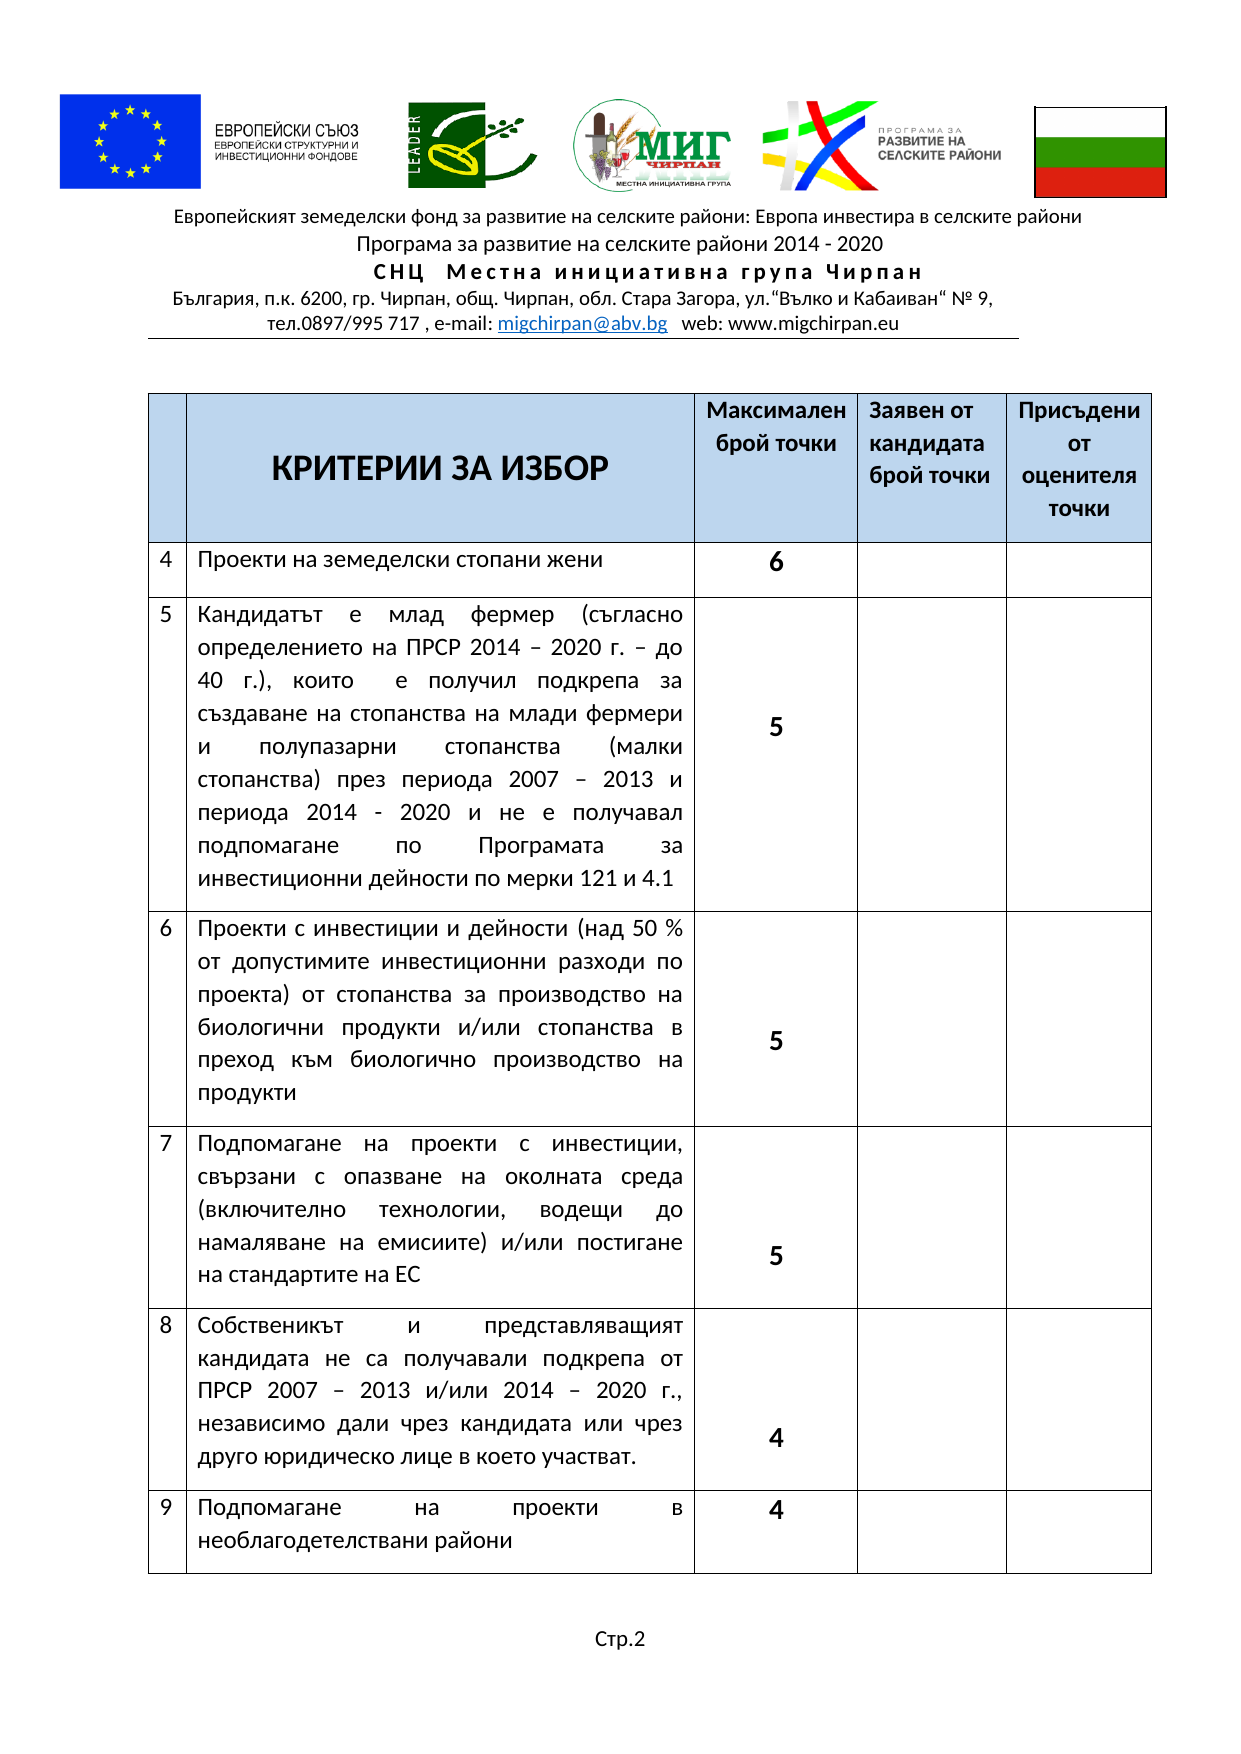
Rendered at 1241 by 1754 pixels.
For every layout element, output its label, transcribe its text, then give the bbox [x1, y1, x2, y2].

table_cell 7 [149, 1127, 186, 1308]
table_cell [858, 1491, 1006, 1573]
table_header Присъдени от оценителя точки [1007, 394, 1151, 542]
table_cell [1007, 1127, 1151, 1308]
table_cell [1007, 912, 1151, 1126]
table_cell Проекти на земеделски стопани жени [187, 543, 694, 597]
table_cell 4 [695, 1491, 857, 1573]
table_cell 8 [149, 1309, 186, 1490]
table_cell Подпомагане на проекти с инвестиции, свързани с опазване на околната среда (включително технологии, водещи до намаляване на емисиите) и/или постигане на стандартите на ЕС [187, 1127, 694, 1308]
table_cell [1007, 543, 1151, 597]
table_cell Собственикът и представляващият кандидата не са получавали подкрепа от ПРСР 2007 – 2013 и/или 2014 – 2020 г., независимо дали чрез кандидата или чрез друго юридическо лице в което участват. [187, 1309, 694, 1490]
table_cell 4 [149, 543, 186, 597]
table_cell 5 [149, 598, 186, 911]
table_cell [1007, 1491, 1151, 1573]
table_cell 5 [695, 598, 857, 911]
table_cell [858, 543, 1006, 597]
table_cell [858, 1127, 1006, 1308]
table_cell 5 [695, 912, 857, 1126]
picture [748, 93, 1011, 197]
table_cell [858, 1309, 1006, 1490]
table_header Максимален брой точки [695, 394, 857, 542]
table_cell [858, 598, 1006, 911]
table_cell 6 [695, 543, 857, 597]
table_cell [1007, 598, 1151, 911]
table_cell [858, 912, 1006, 1126]
picture [408, 102, 541, 188]
table_cell Проекти с инвестиции и дейности (над 50 % от допустимите инвестиционни разходи по проекта) от стопанства за производство на биологични продукти и/или стопанства в преход към биологично производство на продукти [187, 912, 694, 1126]
table_header [149, 394, 186, 542]
picture [46, 79, 392, 199]
table_cell Кандидатът е млад фермер (съгласно определението на ПРСР 2014 – 2020 г. – до 40 г.), които е получил подкрепа за създаване на стопанства на млади фермери и полупазарни стопанства (малки стопанства) през периода 2007 – 2013 и периода 2014 - 2020 и не е получавал подпомагане по Програмата за инвестиционни дейности по мерки 121 и 4.1 [187, 598, 694, 911]
table_cell 9 [149, 1491, 186, 1573]
table_header Заявен от кандидата брой точки [858, 394, 1006, 542]
picture [573, 99, 731, 192]
table_cell Подпомагане на проекти в необлагодетелствани райони [187, 1491, 694, 1573]
table_header КРИТЕРИИ ЗА ИЗБОР [187, 394, 694, 542]
table_cell 4 [695, 1309, 857, 1490]
table_cell 6 [149, 912, 186, 1126]
table_cell 5 [695, 1127, 857, 1308]
table_cell [1007, 1309, 1151, 1490]
